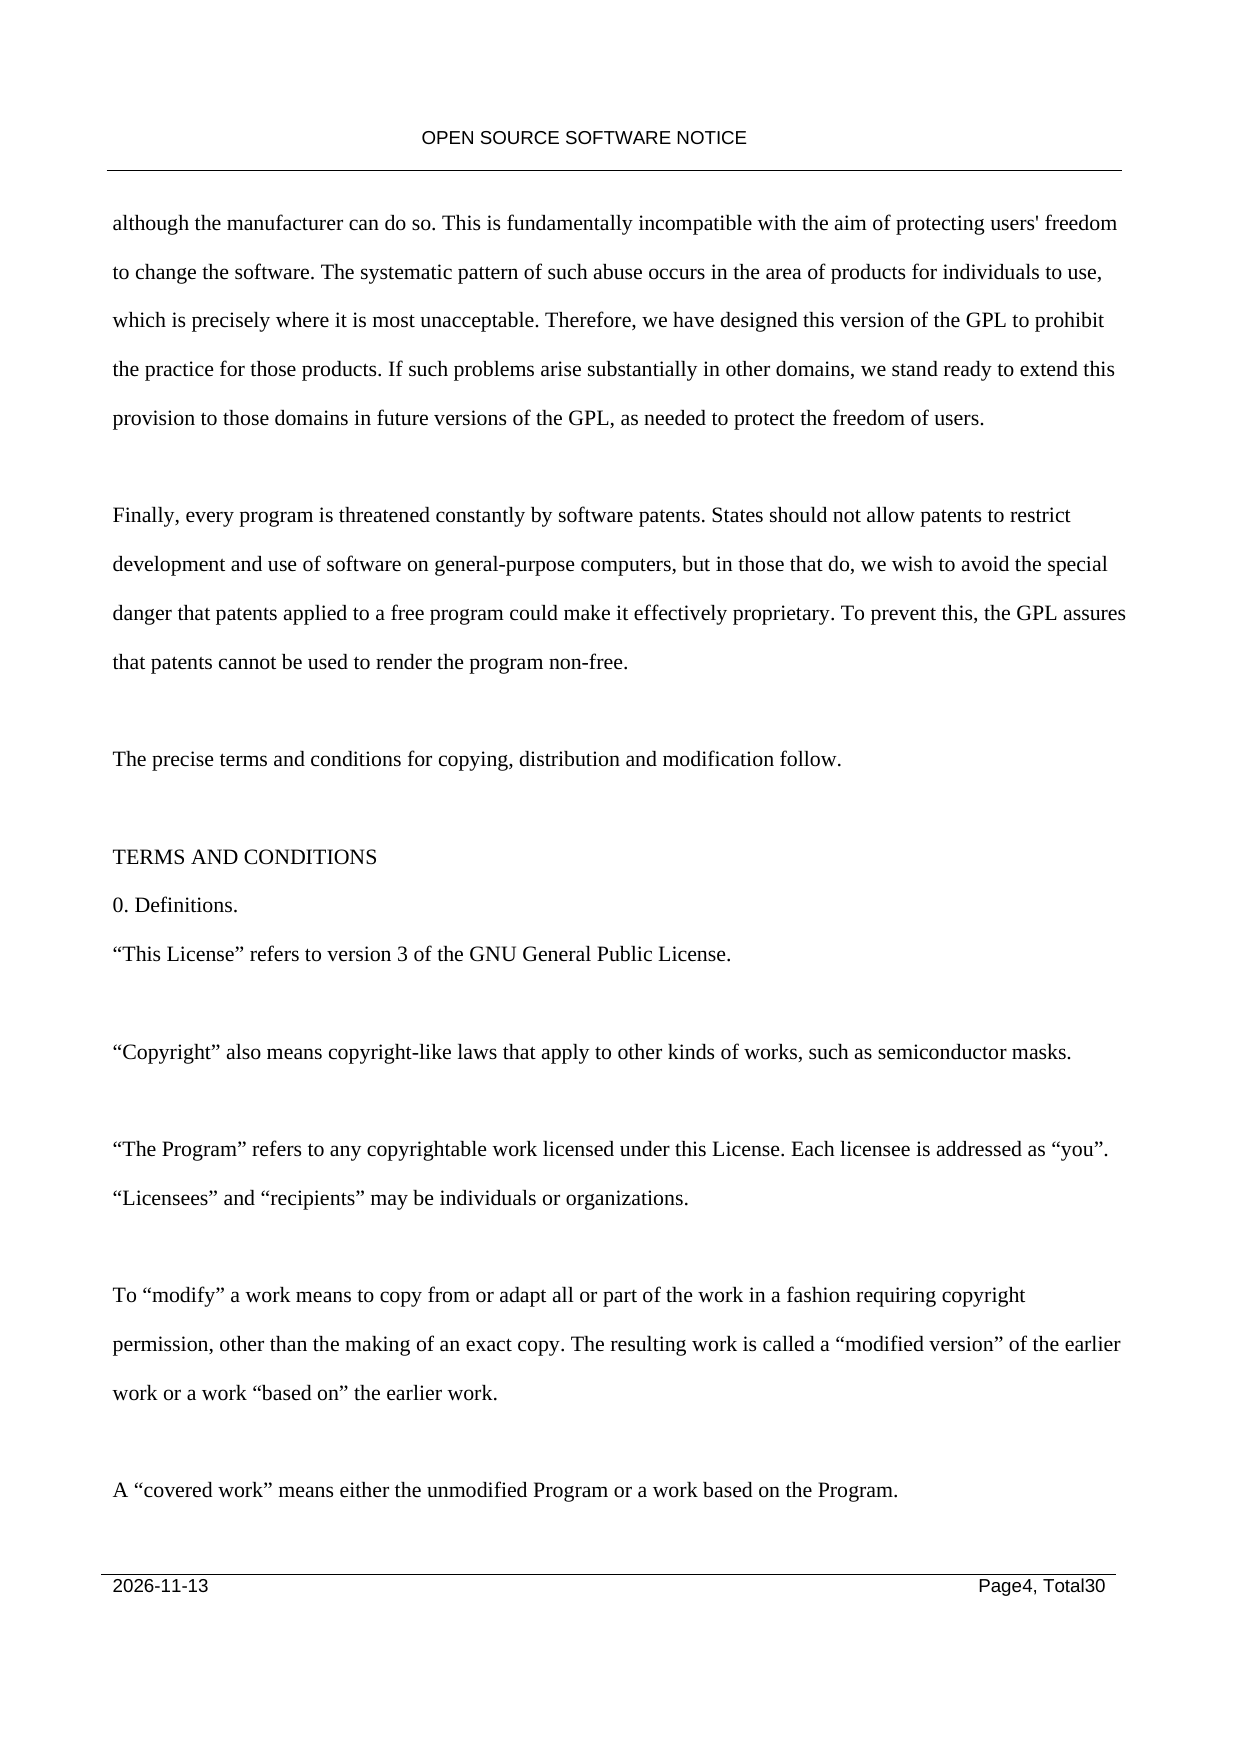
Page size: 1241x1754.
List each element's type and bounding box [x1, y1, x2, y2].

text [112, 206, 1128, 1506]
